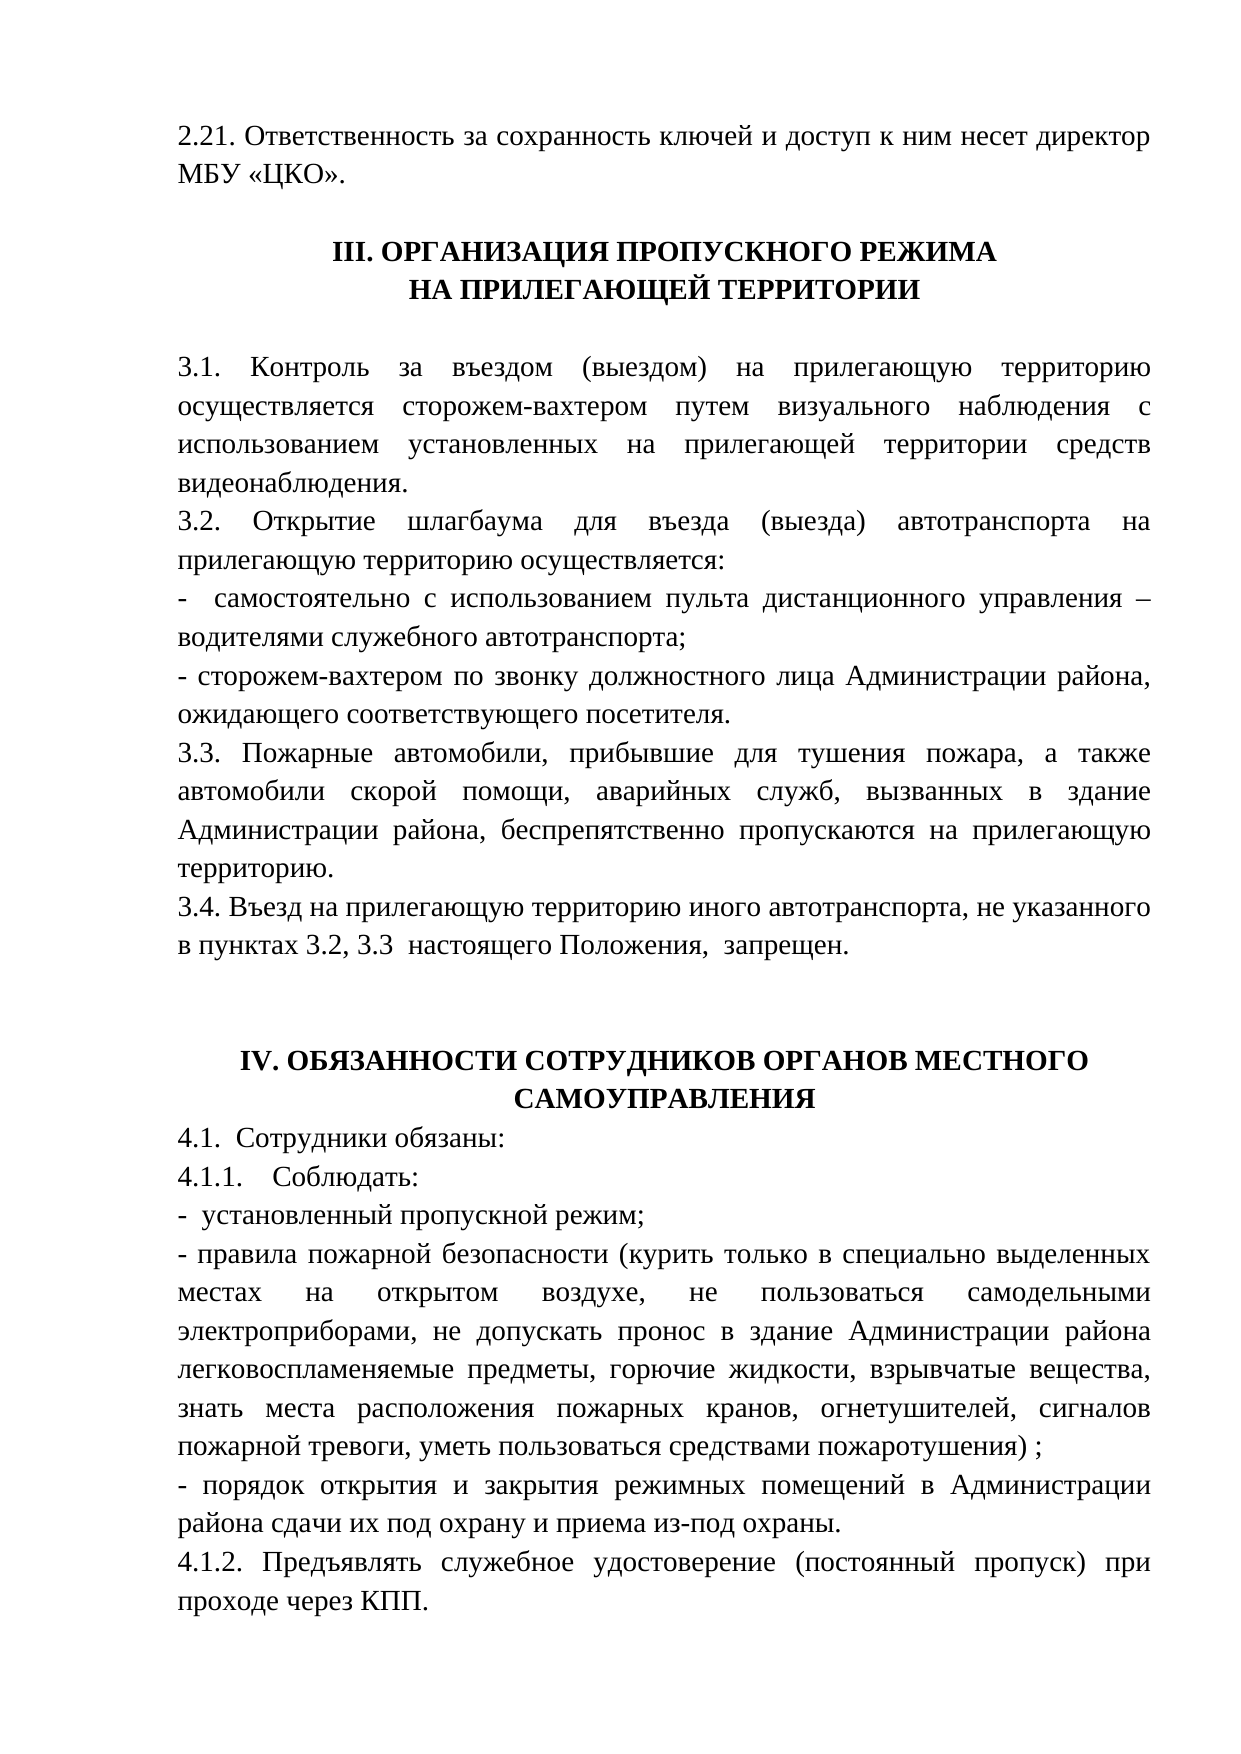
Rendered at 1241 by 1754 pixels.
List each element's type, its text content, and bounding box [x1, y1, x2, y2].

text - порядок открытия и закрытия режимных помещений в Администрации района сдачи их под охрану и приема из-под охраны. [177, 1467, 1152, 1539]
text - правила пожарной безопасности (курить только в специально выделенных местах на открытом воздухе, не пользоваться самодельными электроприборами, не допускать пронос в здание Администрации района легковоспламеняемые предметы, горючие жидкости, взрывчатые вещества, знать места расположения пожарных кранов, огнетушителей, сигналов пожарной тревоги, уметь пользоваться средствами пожаротушения) ; [177, 1236, 1152, 1462]
text 3.3. Пожарные автомобили, прибывшие для тушения пожара, а также автомобили скорой помощи, аварийных служб, вызванных в здание Администрации района, беспрепятственно пропускаются на прилегающую территорию. [177, 735, 1152, 884]
text 3.1. Контроль за въездом (выездом) на прилегающую территорию осуществляется сторожем-вахтером путем визуального наблюдения с использованием установленных на прилегающей территории средств видеонаблюдения. [177, 349, 1152, 498]
text 4.1. Сотрудники обязаны: [177, 1120, 1152, 1154]
text НА ПРИЛЕГАЮЩЕЙ ТЕРРИТОРИИ [177, 272, 1152, 306]
text 4.1.1. Соблюдать: [177, 1159, 1152, 1192]
text 3.4. Въезд на прилегающую территорию иного автотранспорта, не указанного в пунктах 3.2, 3.3 настоящего Положения, запрещен. [177, 889, 1152, 961]
text - сторожем-вахтером по звонку должностного лица Администрации района, ожидающего соответствующего посетителя. [177, 658, 1152, 730]
text 2.21. Ответственность за сохранность ключей и доступ к ним несет директор МБУ «ЦКО». [177, 118, 1152, 190]
text IV. ОБЯЗАННОСТИ СОТРУДНИКОВ ОРГАНОВ МЕСТНОГО САМОУПРАВЛЕНИЯ [177, 1043, 1152, 1115]
text III. ОРГАНИЗАЦИЯ ПРОПУСКНОГО РЕЖИМА [177, 234, 1152, 267]
text 4.1.2. Предъявлять служебное удостоверение (постоянный пропуск) при проходе через КПП. [177, 1544, 1152, 1616]
text - установленный пропускной режим; [177, 1197, 1152, 1231]
text - самостоятельно с использованием пульта дистанционного управления – водителями служебного автотранспорта; [177, 581, 1152, 653]
text 3.2. Открытие шлагбаума для въезда (выезда) автотранспорта на прилегающую территорию осуществляется: [177, 503, 1152, 576]
